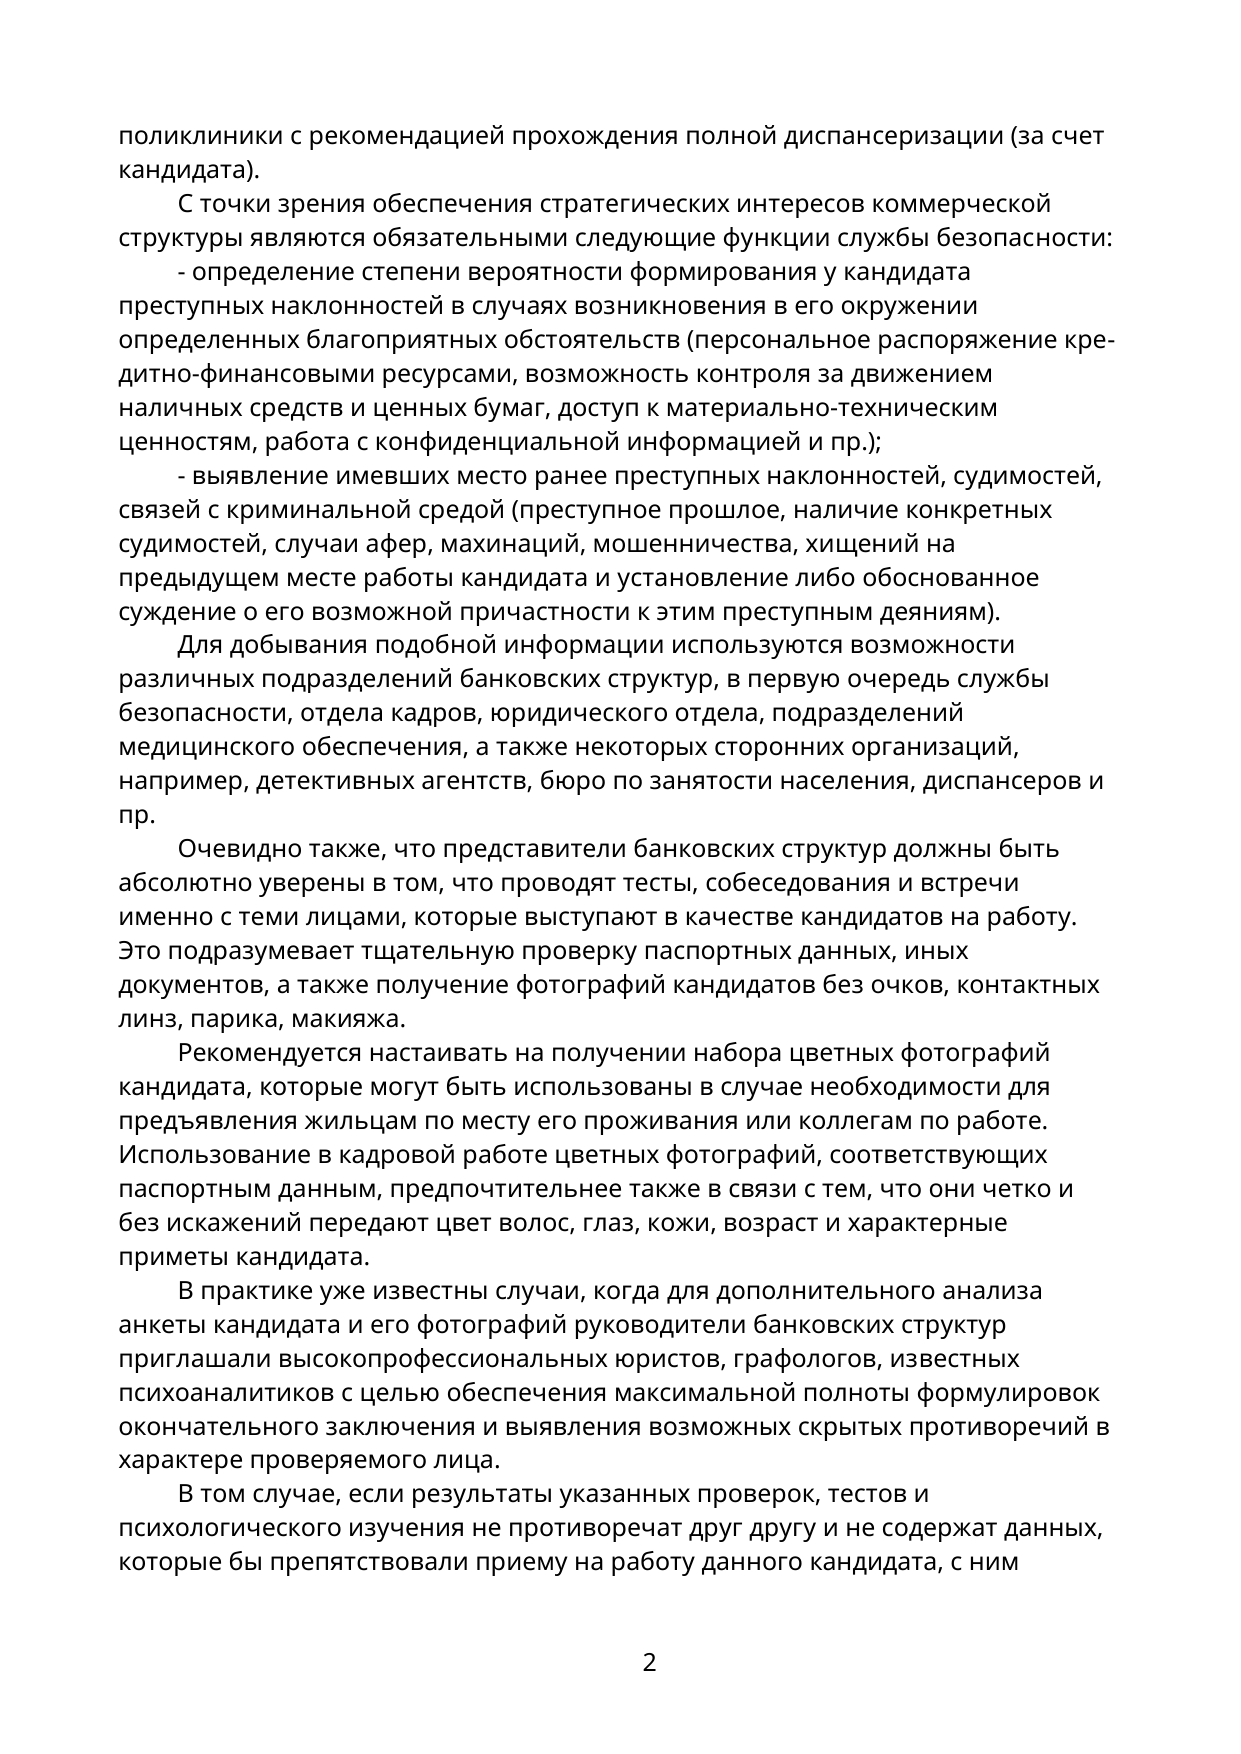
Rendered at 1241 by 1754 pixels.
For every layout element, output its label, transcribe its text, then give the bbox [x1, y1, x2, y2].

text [118, 1476, 1122, 1578]
text Очевидно также, что представители банковских структур должны быть абсолютно уверены в том, что проводят тесты, собеседования и встречи именно с теми лицами, которые выступают в качестве кандидатов на работу. Это подразумевает тщательную проверку паспортных данных, иных документов, а также получение фотографий кандидатов без очков, контактных линз, парика, макияжа. [118, 831, 1122, 1035]
text В практике уже известны случаи, когда для дополнительного анализа анкеты кандидата и его фотографий руководители банковских структур приглашали высокопрофессиональных юристов, графологов, известных психоаналитиков с целью обеспечения максимальной полноты формулировок окончательного заключения и выявления возможных скрытых противоречий в характере проверяемого лица. [118, 1273, 1122, 1476]
text Рекомендуется настаивать на получении набора цветных фотографий кандидата, которые могут быть использованы в случае необходимости для предъявления жильцам по месту его проживания или коллегам по работе. Использование в кадровой работе цветных фотографий, соответствующих паспортным данным, предпочтительнее также в связи с тем, что они четко и без искажений передают цвет волос, глаз, кожи, возраст и характерные приметы кандидата. [118, 1035, 1122, 1273]
text С точки зрения обеспечения стратегических интересов коммерческой структуры являются обязательными следующие функции службы безопасности: [118, 186, 1122, 254]
text - выявление имевших место ранее преступных наклонностей, судимостей, связей с криминальной средой (преступное прошлое, наличие конкретных судимостей, случаи афер, махинаций, мошенничества, хищений на предыдущем месте работы кандидата и установление либо обоснованное суждение о его возможной причастности к этим преступным деяниям). [118, 458, 1122, 627]
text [118, 118, 1122, 186]
text Для добывания подобной информации используются возможности различных подразделений банковских структур, в первую очередь службы безопасности, отдела кадров, юридического отдела, подразделений медицинского обеспечения, а также некоторых сторонних организаций, например, детективных агентств, бюро по занятости населения, диспансеров и пр. [118, 627, 1122, 831]
text - определение степени вероятности формирования у кандидата преступных наклонностей в случаях возникновения в его окружении определенных благоприятных обстоятельств (персональное распоряжение кредитно-финансовыми ресурсами, возможность контроля за движением наличных средств и ценных бумаг, доступ к материально-техническим ценностям, работа с конфиденциальной информацией и пр.); [118, 254, 1122, 458]
